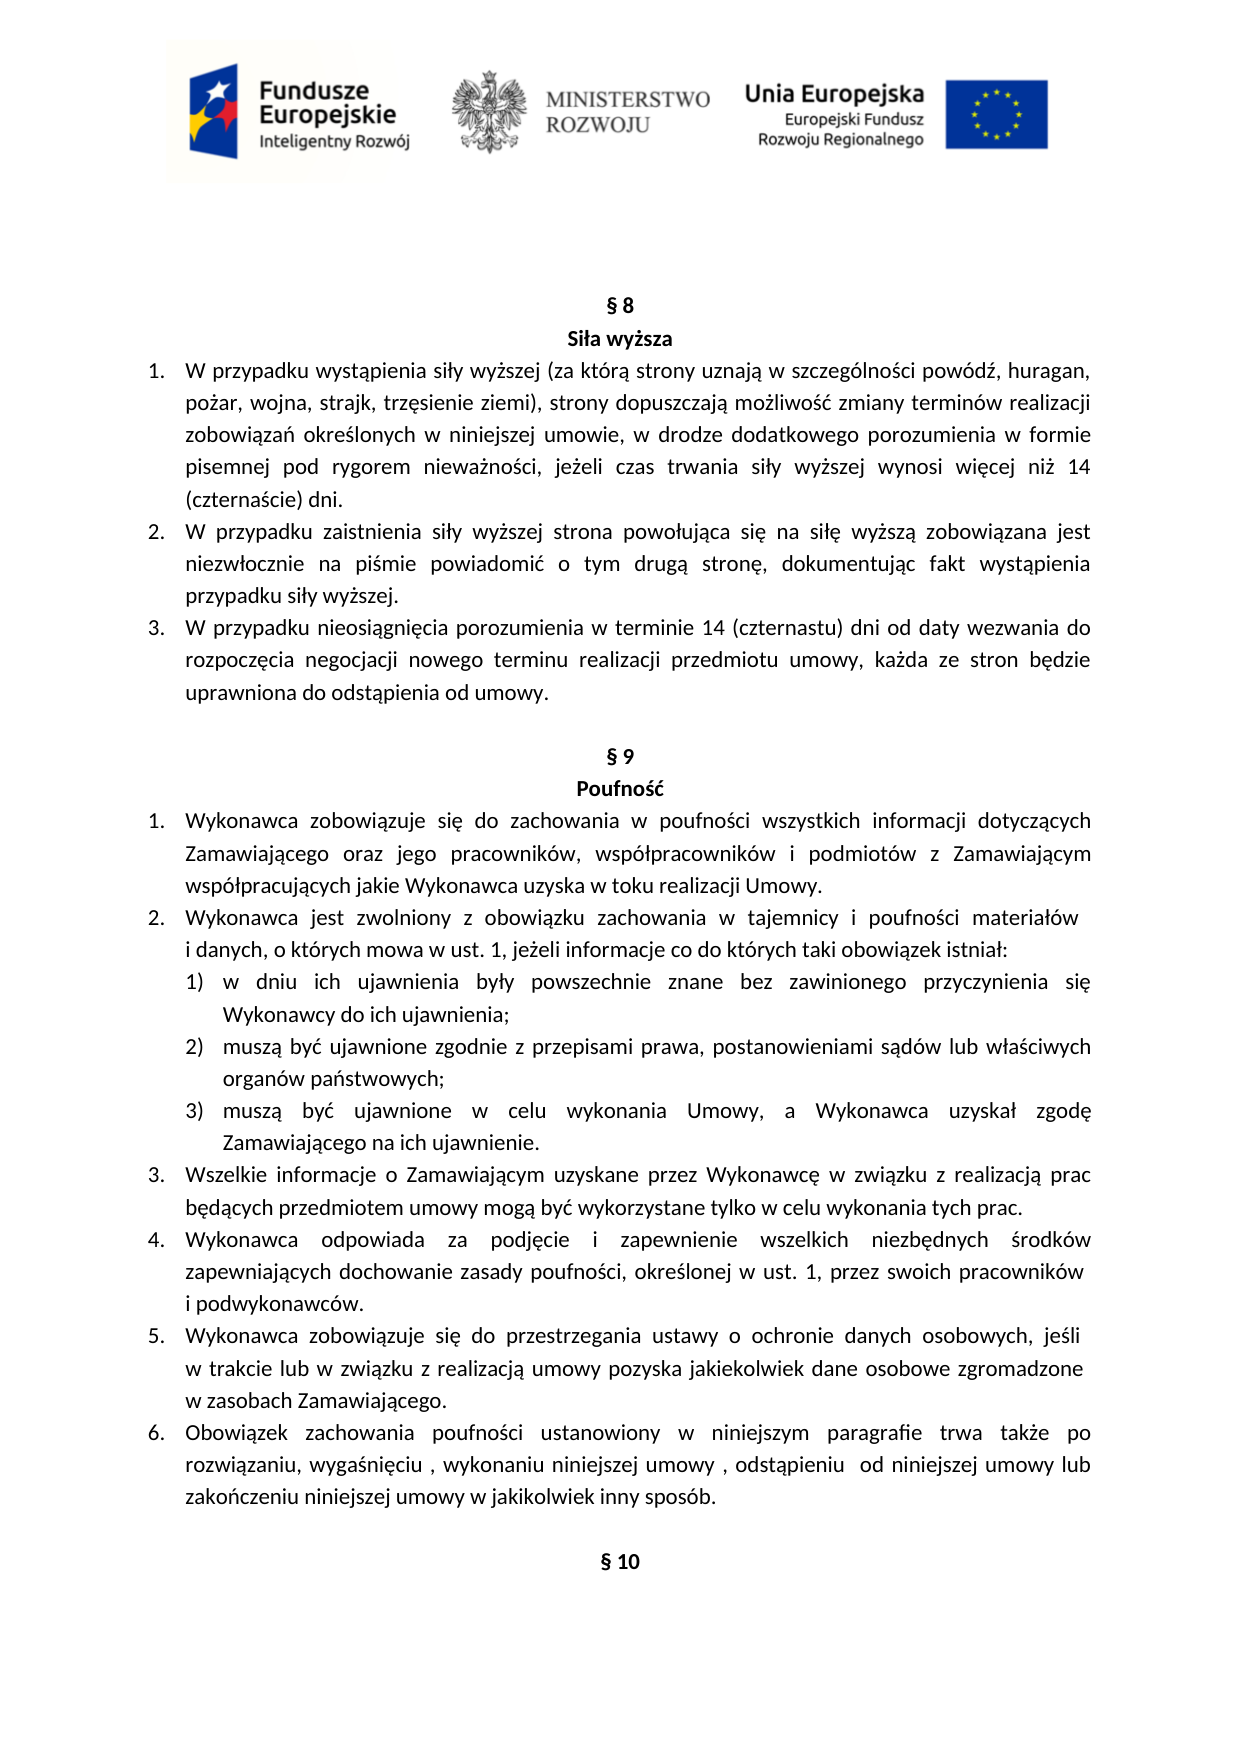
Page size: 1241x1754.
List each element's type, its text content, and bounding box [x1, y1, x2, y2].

list Wykonawca odpowiada za podjęcie i zapewnienie wszelkich niezbędnych środków zapewniających dochowanie zasady poufności, określonej w ust. 1, przez swoich pracowników i podwykonawców. [148, 1225, 1093, 1317]
text Siła wyższa [148, 324, 1093, 352]
list Wszelkie informacje o Zamawiającym uzyskane przez Wykonawcę w związku z realizacją prac będących przedmiotem umowy mogą być wykorzystane tylko w celu wykonania tych prac. [148, 1161, 1093, 1221]
list W przypadku zaistnienia siły wyższej strona powołująca się na siłę wyższą zobowiązana jest niezwłocznie na piśmie powiadomić o tym drugą stronę, dokumentując fakt wystąpienia przypadku siły wyższej. [148, 517, 1093, 609]
list Obowiązek zachowania poufności ustanowiony w niniejszym paragrafie trwa także po rozwiązaniu, wygaśnięciu , wykonaniu niniejszej umowy , odstąpieniu od niniejszej umowy lub zakończeniu niniejszej umowy w jakikolwiek inny sposób. [148, 1418, 1093, 1511]
text § 9 [148, 742, 1093, 770]
list muszą być ujawnione w celu wykonania Umowy, a Wykonawca uzyskał zgodę Zamawiającego na ich ujawnienie. [185, 1096, 1093, 1156]
list w dniu ich ujawnienia były powszechnie znane bez zawinionego przyczynienia się Wykonawcy do ich ujawnienia; [185, 967, 1093, 1028]
text § 10 [148, 1547, 1093, 1575]
list W przypadku wystąpienia siły wyższej (za którą strony uznają w szczególności powódź, huragan, pożar, wojna, strajk, trzęsienie ziemi), strony dopuszczają możliwość zmiany terminów realizacji zobowiązań określonych w niniejszej umowie, w drodze dodatkowego porozumienia w formie pisemnej pod rygorem nieważności, jeżeli czas trwania siły wyższej wynosi więcej niż 14 (czternaście) dni. [148, 356, 1093, 513]
list W przypadku nieosiągnięcia porozumienia w terminie 14 (czternastu) dni od daty wezwania do rozpoczęcia negocjacji nowego terminu realizacji przedmiotu umowy, każda ze stron będzie uprawniona do odstąpienia od umowy. [148, 613, 1093, 706]
list Wykonawca zobowiązuje się do zachowania w poufności wszystkich informacji dotyczących Zamawiającego oraz jego pracowników, współpracowników i podmiotów z Zamawiającym współpracujących jakie Wykonawca uzyska w toku realizacji Umowy. [148, 807, 1093, 899]
text Poufność [148, 774, 1093, 802]
picture [147, 29, 1093, 200]
list Wykonawca jest zwolniony z obowiązku zachowania w tajemnicy i poufności materiałów i danych, o których mowa w ust. 1, jeżeli informacje co do których taki obowiązek istniał: [148, 903, 1093, 963]
text § 8 [148, 292, 1093, 319]
list Wykonawca zobowiązuje się do przestrzegania ustawy o ochronie danych osobowych, jeśli w trakcie lub w związku z realizacją umowy pozyska jakiekolwiek dane osobowe zgromadzone w zasobach Zamawiającego. [148, 1322, 1093, 1414]
list muszą być ujawnione zgodnie z przepisami prawa, postanowieniami sądów lub właściwych organów państwowych; [185, 1032, 1093, 1092]
